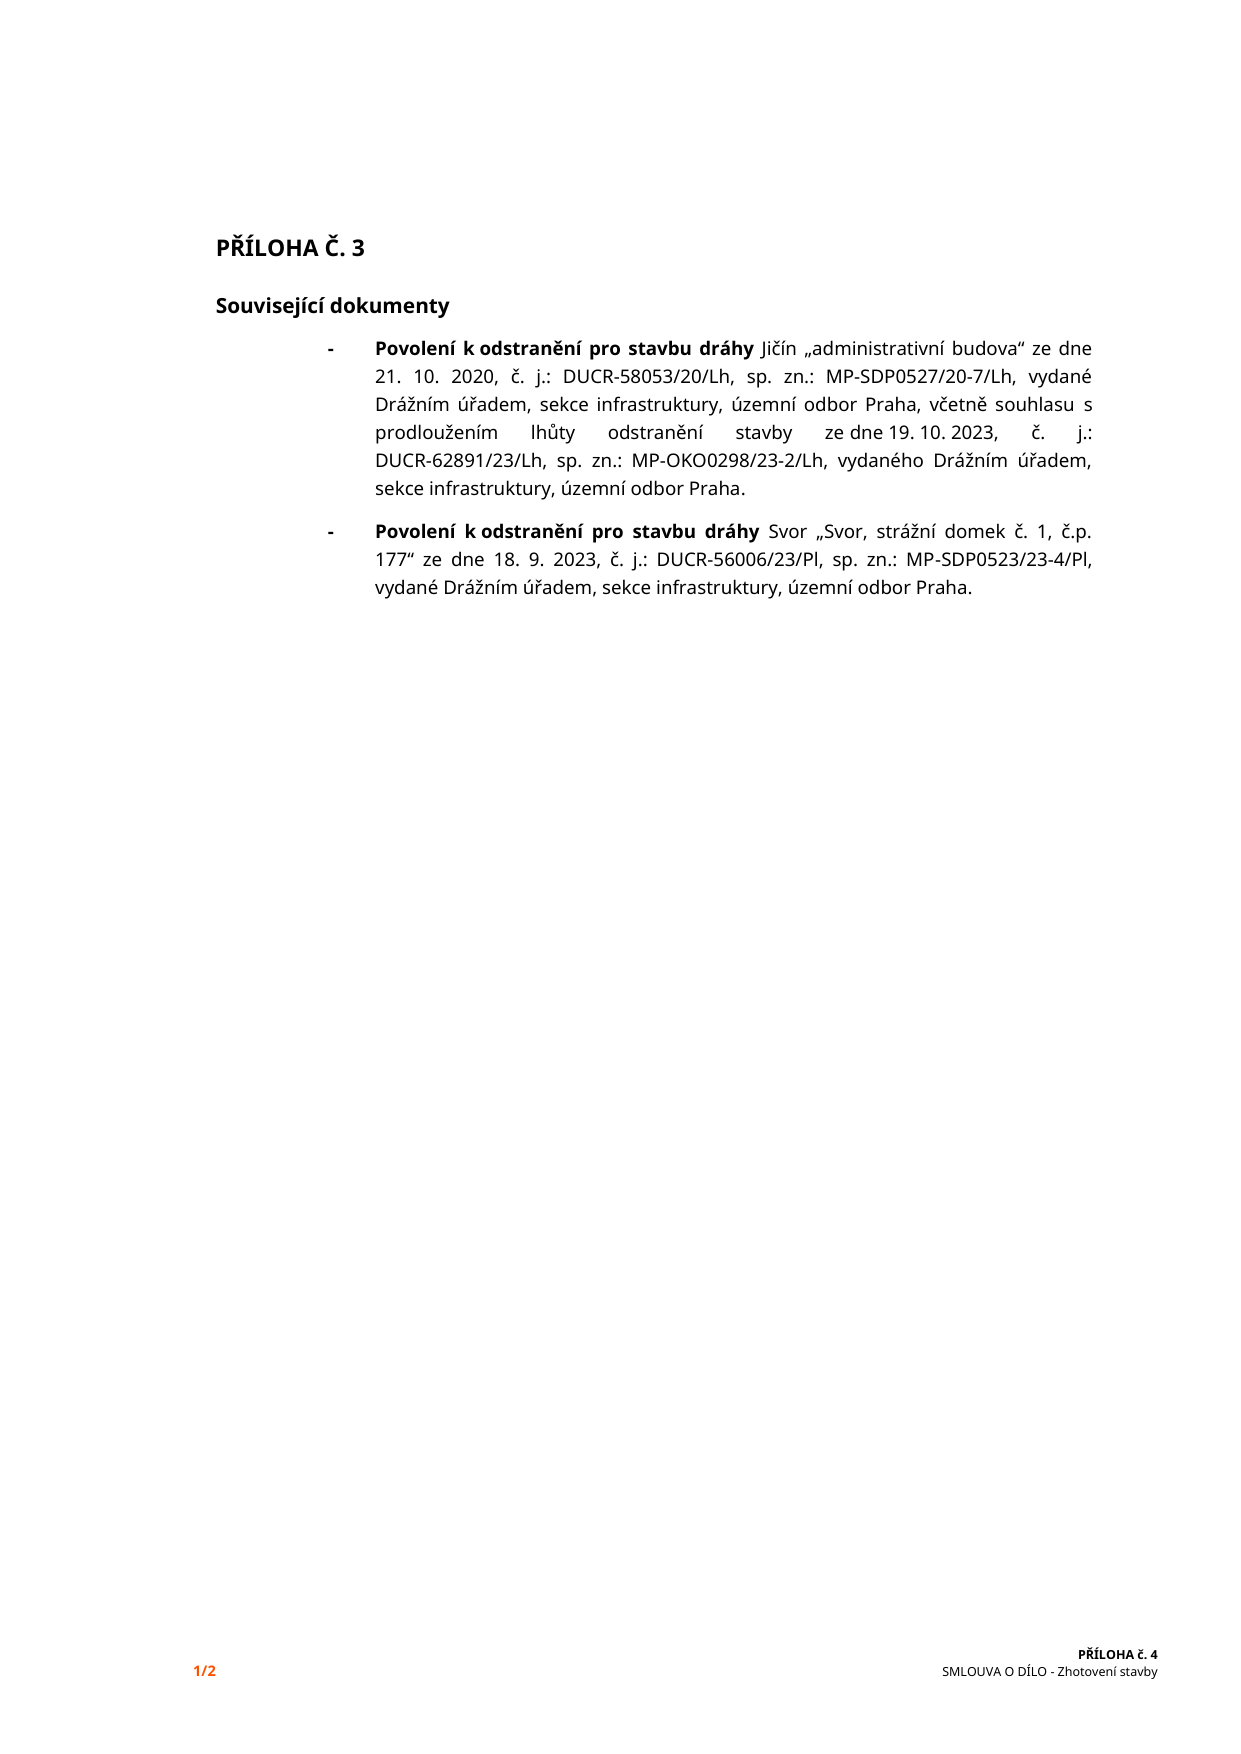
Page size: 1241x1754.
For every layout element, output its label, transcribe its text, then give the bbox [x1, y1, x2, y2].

list Povolení k odstranění pro stavbu dráhy Jičín „administrativní budova“ ze dne 21. 10. 2020, č. j.: DUCR-58053/20/Lh, sp. zn.: MP-SDP0527/20-7/Lh, vydané Drážním úřadem, sekce infrastruktury, územní odbor Praha, včetně souhlasu s prodloužením lhůty odstranění stavby ze dne 19. 10. 2023, č. j.: DUCR-62891/23/Lh, sp. zn.: MP-OKO0298/23-2/Lh, vydaného Drážním úřadem, sekce infrastruktury, územní odbor Praha. [328, 335, 1093, 501]
list Povolení k odstranění pro stavbu dráhy Svor „Svor, strážní domek č. 1, č.p. 177“ ze dne 18. 9. 2023, č. j.: DUCR-56006/23/Pl, sp. zn.: MP-SDP0523/23-4/Pl, vydané Drážním úřadem, sekce infrastruktury, územní odbor Praha. [328, 519, 1093, 600]
text Související dokumenty [216, 291, 1093, 320]
text Příloha č. 3 [216, 232, 1093, 263]
